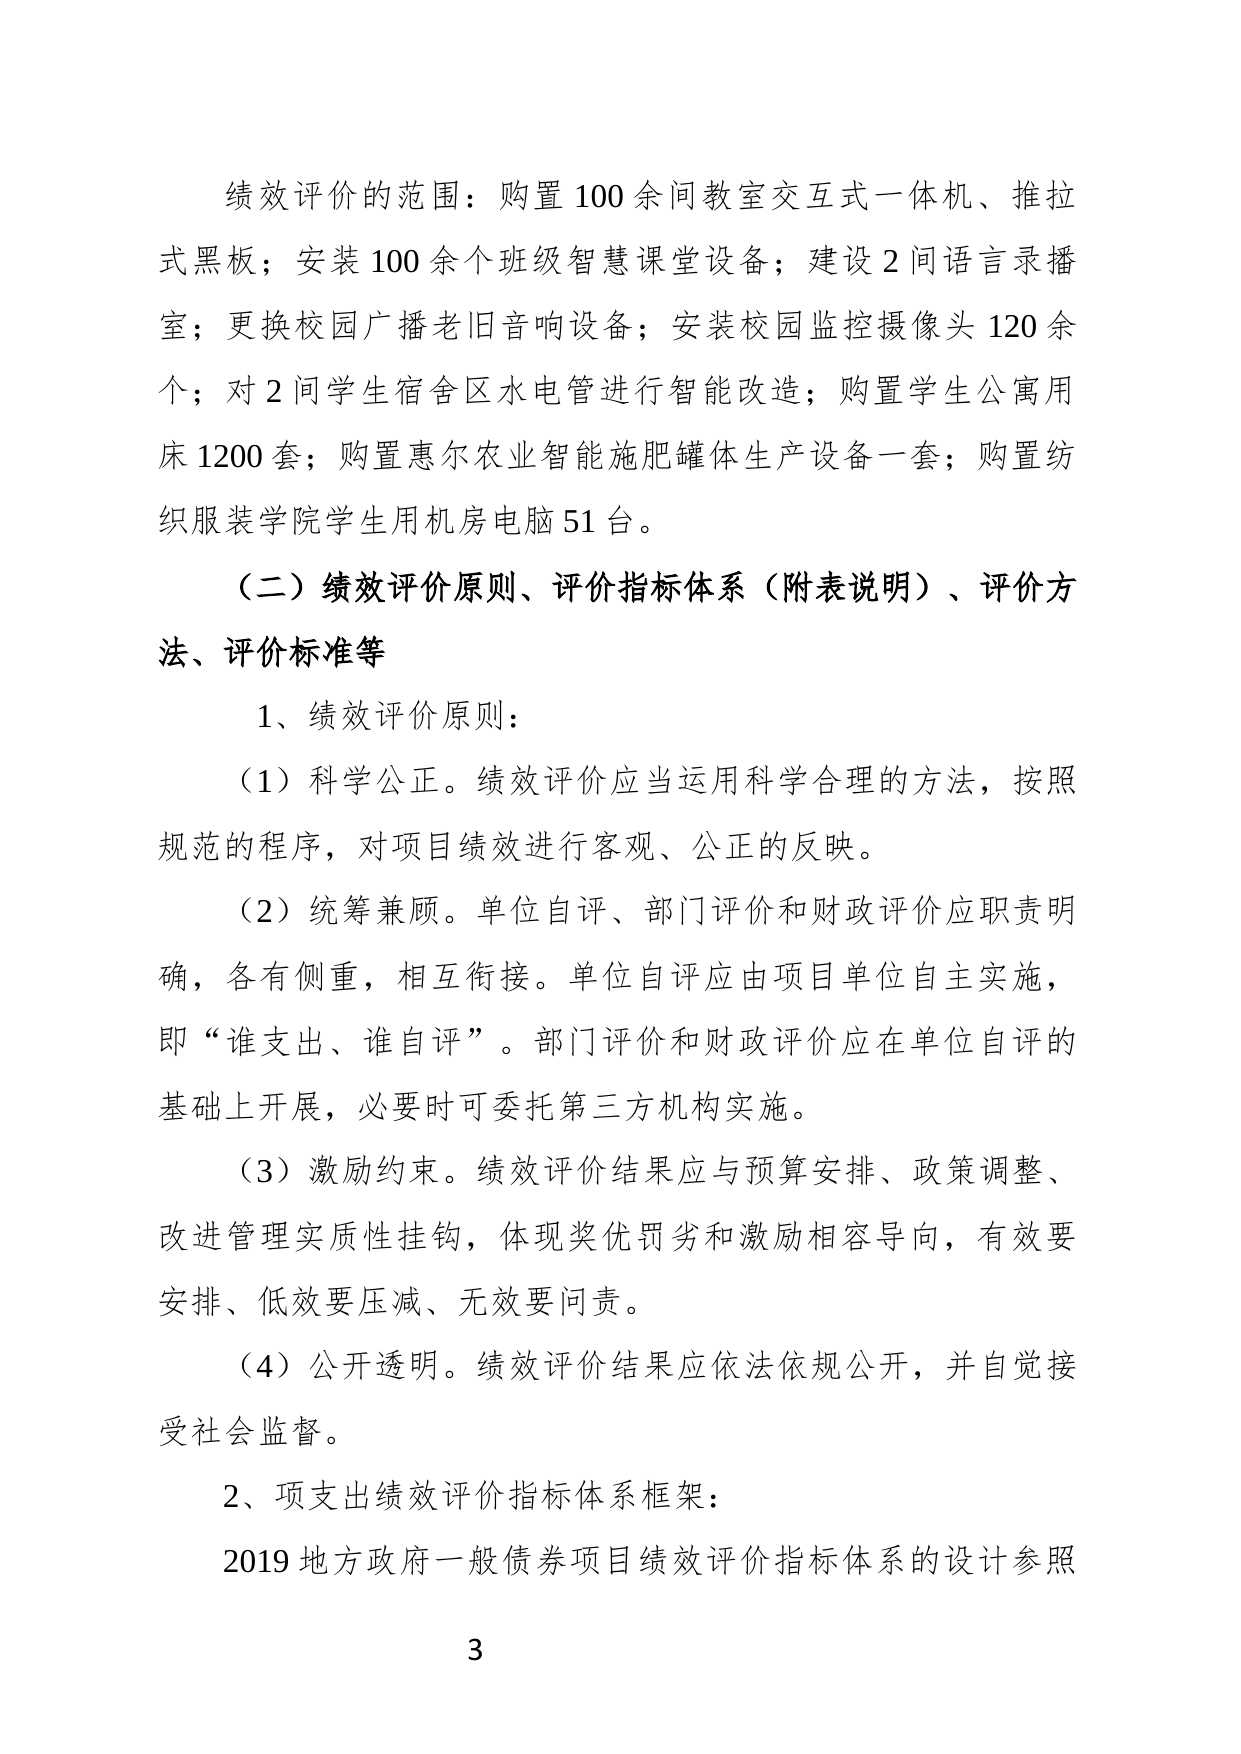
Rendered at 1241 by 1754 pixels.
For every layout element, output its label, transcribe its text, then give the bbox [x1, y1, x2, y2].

text （二）绩效评价原则、评价指标体系（附表说明）、评价方法、评价标准等 [156, 552, 1078, 682]
text 2、项支出绩效评价指标体系框架： [156, 1462, 1078, 1527]
text 绩效评价的范围：购置100余间教室交互式一体机、推拉式黑板；安装100余个班级智慧课堂设备；建设2间语言录播室；更换校园广播老旧音响设备；安装校园监控摄像头120余个；对2间学生宿舍区水电管进行智能改造；购置学生公寓用床1200套；购置惠尔农业智能施肥罐体生产设备一套；购置纺织服装学院学生用机房电脑51台。 [156, 162, 1078, 552]
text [156, 1527, 1078, 1592]
text （3）激励约束。绩效评价结果应与预算安排、政策调整、改进管理实质性挂钩，体现奖优罚劣和激励相容导向，有效要安排、低效要压减、无效要问责。 [156, 1137, 1078, 1332]
text （1）科学公正。绩效评价应当运用科学合理的方法，按照规范的程序，对项目绩效进行客观、公正的反映。 [156, 747, 1078, 877]
text 1、绩效评价原则： [156, 682, 1078, 747]
text （4）公开透明。绩效评价结果应依法依规公开，并自觉接受社会监督。 [156, 1332, 1078, 1462]
text （2）统筹兼顾。单位自评、部门评价和财政评价应职责明确，各有侧重，相互衔接。单位自评应由项目单位自主实施，即“谁支出、谁自评”。部门评价和财政评价应在单位自评的基础上开展，必要时可委托第三方机构实施。 [156, 877, 1078, 1137]
